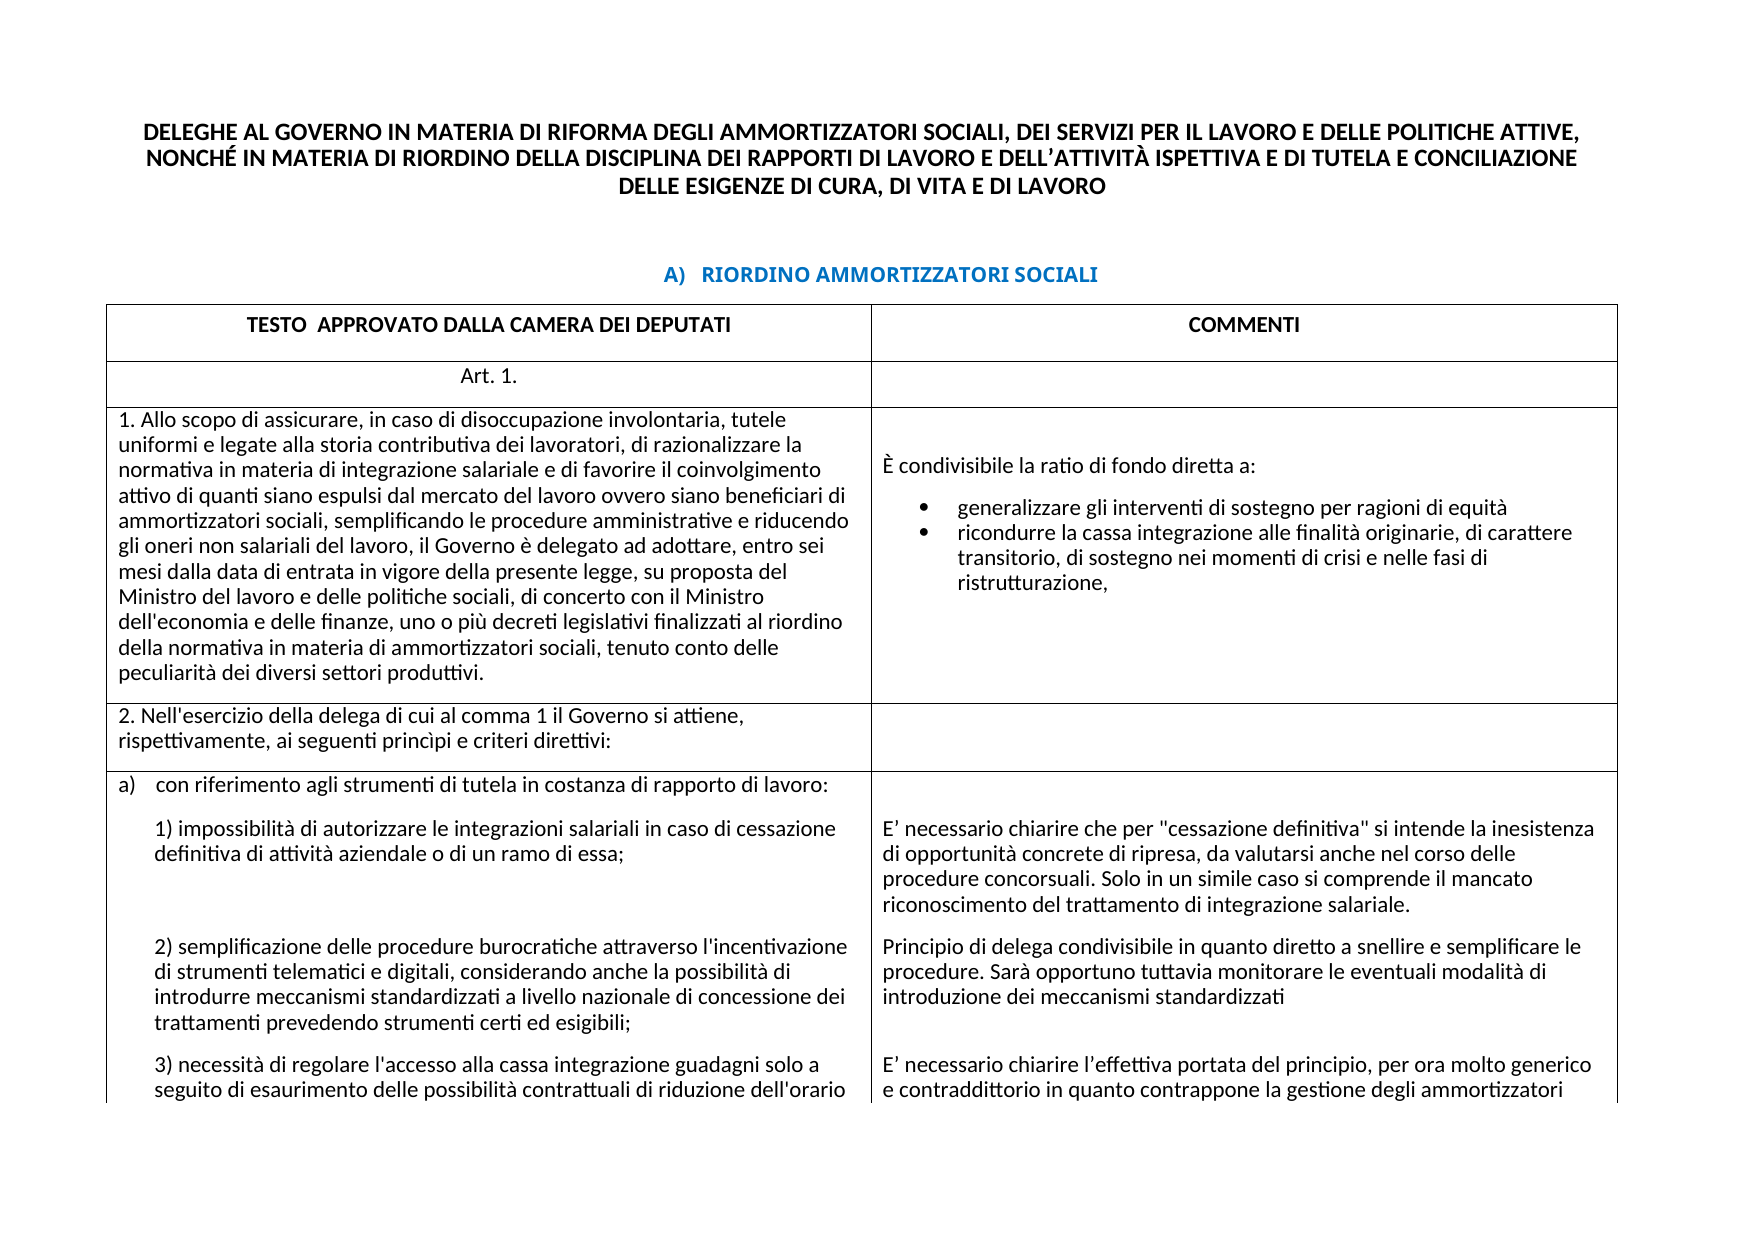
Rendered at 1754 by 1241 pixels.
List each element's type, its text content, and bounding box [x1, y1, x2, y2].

table_cell TESTO APPROVATO DALLA CAMERA DEI DEPUTATI [107, 305, 871, 361]
table_cell E’ necessario chiarire che per "cessazione definitiva" si intende la inesistenza di opportunità concrete di ripresa, da valutarsi anche nel corso delle procedure concorsuali. Solo in un simile caso si comprende il mancato riconoscimento del trattamento di integrazione salariale. [872, 817, 1617, 934]
table_cell 1. Allo scopo di assicurare, in caso di disoccupazione involontaria, tutele uniformi e legate alla storia contributiva dei lavoratori, di razionalizzare la normativa in materia di integrazione salariale e di favorire il coinvolgimento attivo di quanti siano espulsi dal mercato del lavoro ovvero siano beneficiari di ammortizzatori sociali, semplificando le procedure amministrative e riducendo gli oneri non salariali del lavoro, il Governo è delegato ad adottare, entro sei mesi dalla data di entrata in vigore della presente legge, su proposta del Ministro del lavoro e delle politiche sociali, di concerto con il Ministro dell'economia e delle finanze, uno o più decreti legislativi finalizzati al riordino della normativa in materia di ammortizzatori sociali, tenuto conto delle peculiarità dei diversi settori produttivi. [107, 408, 871, 703]
table_cell 2. Nell'esercizio della delega di cui al comma 1 il Governo si attiene, rispettivamente, ai seguenti princìpi e criteri direttivi: [107, 704, 871, 771]
table_cell [872, 704, 1617, 771]
table_header RIORDINO AMMORTIZZATORI SOCIALI [107, 262, 1618, 304]
table_cell [872, 362, 1617, 407]
table_cell [872, 772, 1617, 817]
table_cell Art. 1. [107, 362, 871, 407]
table_cell con riferimento agli strumenti di tutela in costanza di rapporto di lavoro: [107, 772, 871, 817]
table_cell È condivisibile la ratio di fondo diretta a: generalizzare gli interventi di sostegno per ragioni di equità ricondurre la cassa integrazione alle finalità originarie, di carattere transitorio, di sostegno nei momenti di crisi e nelle fasi di ristrutturazione, [872, 408, 1617, 703]
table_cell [872, 1053, 1617, 1103]
table_cell 1) impossibilità di autorizzare le integrazioni salariali in caso di cessazione definitiva di attività aziendale o di un ramo di essa; [107, 817, 871, 934]
table_cell 2) semplificazione delle procedure burocratiche attraverso l'incentivazione di strumenti telematici e digitali, considerando anche la possibilità di introdurre meccanismi standardizzati a livello nazionale di concessione dei trattamenti prevedendo strumenti certi ed esigibili; [107, 935, 871, 1052]
text DELEGHE AL GOVERNO IN MATERIA DI RIFORMA DEGLI AMMORTIZZATORI SOCIALI, DEI SERVIZI PER IL LAVORO E DELLE POLITICHE ATTIVE, NONCHÉ IN MATERIA DI RIORDINO DELLA DISCIPLINA DEI RAPPORTI DI LAVORO E DELL’ATTIVITÀ ISPETTIVA E DI TUTELA E CONCILIAZIONE DELLE ESIGENZE DI CURA, DI VITA E DI LAVORO [118, 118, 1606, 201]
table_cell Principio di delega condivisibile in quanto diretto a snellire e semplificare le procedure. Sarà opportuno tuttavia monitorare le eventuali modalità di introduzione dei meccanismi standardizzati [872, 935, 1617, 1052]
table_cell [107, 1053, 871, 1103]
table_cell COMMENTI [872, 305, 1617, 361]
